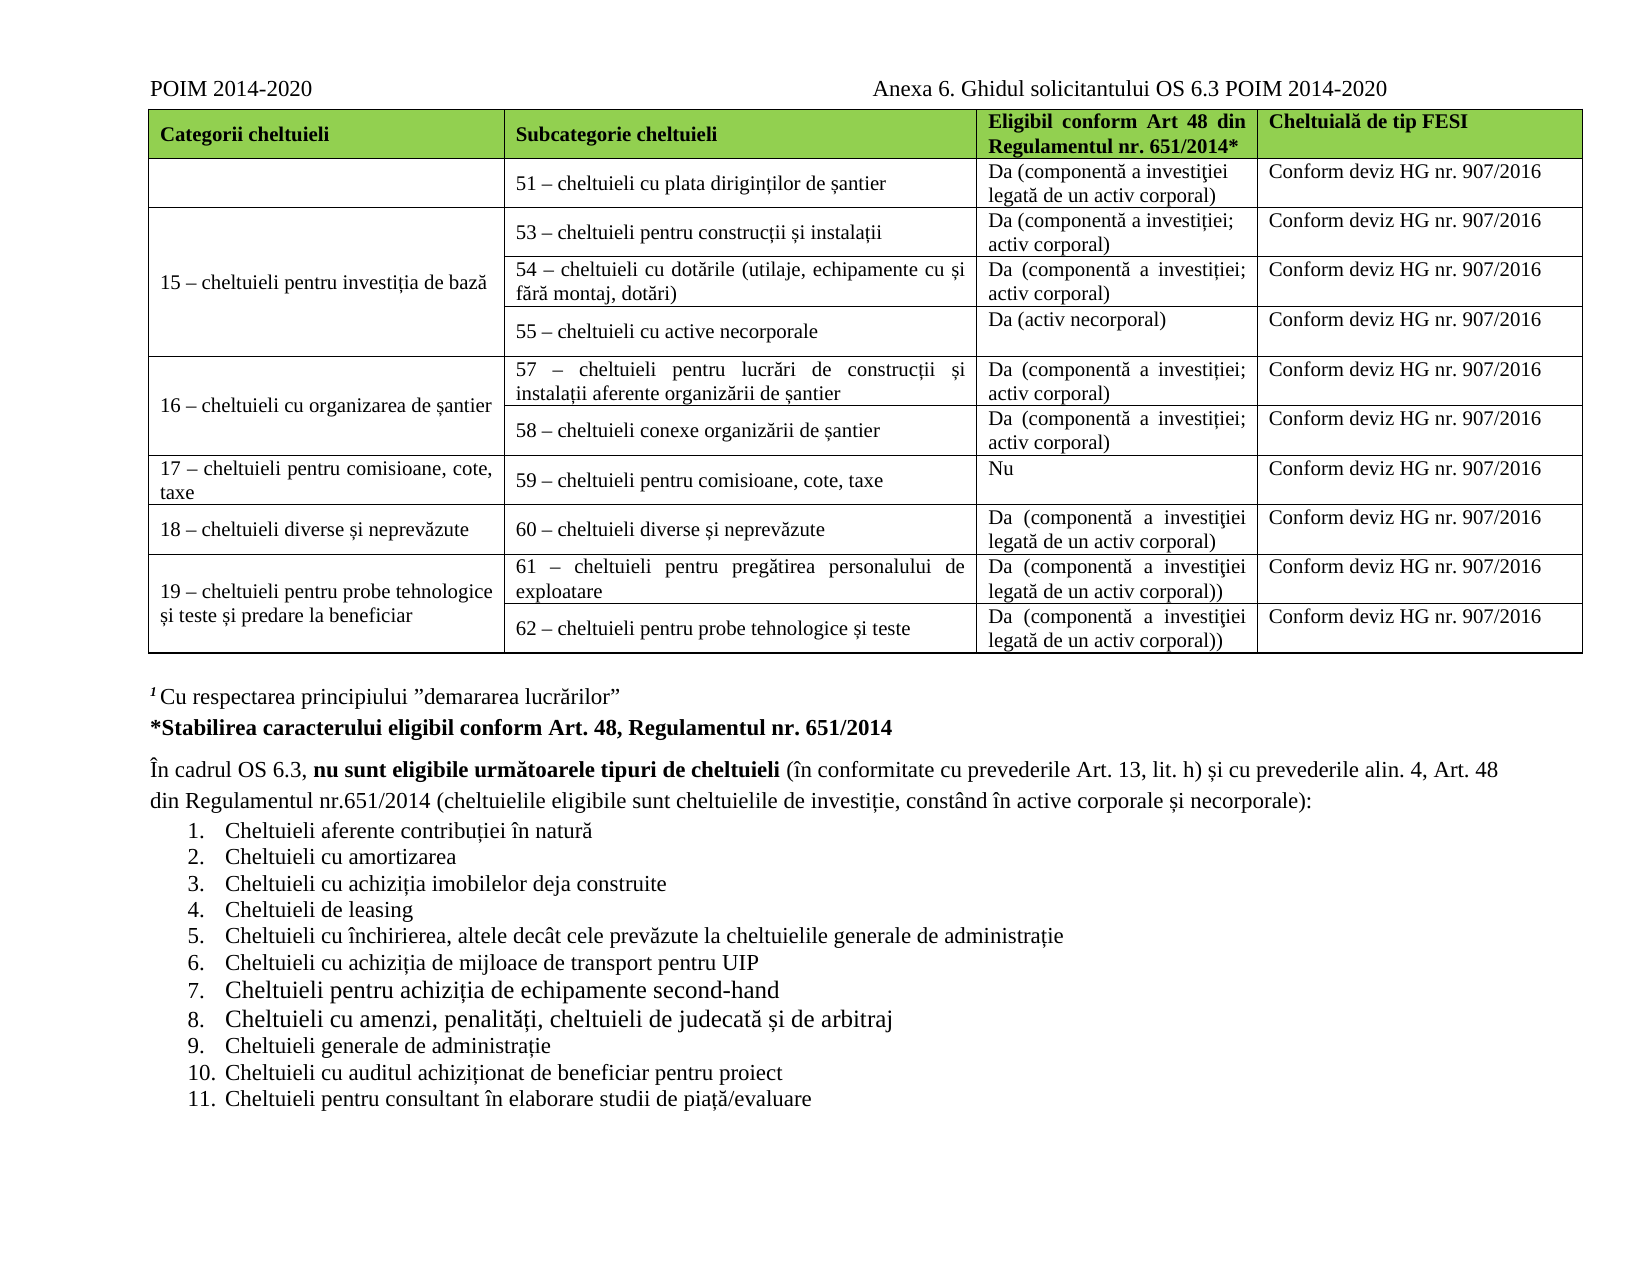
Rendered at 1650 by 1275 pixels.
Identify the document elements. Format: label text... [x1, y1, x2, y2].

table_cell Da (activ necorporal) [977, 307, 1257, 356]
table_cell Conform deviz HG nr. 907/2016 [1258, 307, 1582, 356]
table_cell 62 – cheltuieli pentru probe tehnologice și teste [505, 604, 976, 652]
table_header Eligibil conform Art 48 din Regulamentul nr. 651/2014* [977, 110, 1257, 158]
table_cell Da (componentă a investiției; activ corporal) [977, 257, 1257, 306]
table_cell 51 – cheltuieli cu plata diriginților de șantier [505, 159, 976, 207]
table_cell Conform deviz HG nr. 907/2016 [1258, 208, 1582, 256]
table_cell 15 – cheltuieli pentru investiția de bază [149, 208, 504, 356]
table_cell Da (componentă a investiţiei legată de un activ corporal)) [977, 555, 1257, 603]
list Cheltuieli de leasing [187, 896, 1500, 922]
table_cell 61 – cheltuieli pentru pregătirea personalului de exploatare [505, 555, 976, 603]
table_cell 17 – cheltuieli pentru comisioane, cote, taxe [149, 456, 504, 504]
table_cell 55 – cheltuieli cu active necorporale [505, 307, 976, 356]
table_cell 58 – cheltuieli conexe organizării de șantier [505, 406, 976, 454]
table_cell 18 – cheltuieli diverse și neprevăzute [149, 505, 504, 553]
table_cell 60 – cheltuieli diverse și neprevăzute [505, 505, 976, 553]
text În cadrul OS 6.3, nu sunt eligibile următoarele tipuri de cheltuieli (în conformitate cu prevederile Art. 13, lit. h) și cu prevederile alin. 4, Art. 48 din Regulamentul nr.651/2014 (cheltuielile eligibile sunt cheltuielile de investiție, constând în active corporale și necorporale): [150, 757, 1500, 813]
table_header Cheltuială de tip FESI [1258, 110, 1582, 158]
table_cell Da (componentă a investiției; activ corporal) [977, 357, 1257, 405]
list Cheltuieli cu auditul achiziționat de beneficiar pentru proiect [187, 1059, 1500, 1085]
table_cell Conform deviz HG nr. 907/2016 [1258, 357, 1582, 405]
text 1 Cu respectarea principiului ”demararea lucrărilor” [150, 684, 1500, 710]
table_header Categorii cheltuieli [149, 110, 504, 158]
table_cell 59 – cheltuieli pentru comisioane, cote, taxe [505, 456, 976, 504]
table_cell Conform deviz HG nr. 907/2016 [1258, 555, 1582, 603]
table_cell Da (componentă a investiţiei legată de un activ corporal)) [977, 604, 1257, 652]
table_cell Da (componentă a investiţiei legată de un activ corporal) [977, 505, 1257, 553]
table_header Subcategorie cheltuieli [505, 110, 976, 158]
text *Stabilirea caracterului eligibil conform Art. 48, Regulamentul nr. 651/2014 [150, 714, 1500, 740]
list Cheltuieli aferente contribuției în natură [187, 817, 1500, 843]
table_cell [977, 159, 1257, 207]
list Cheltuieli cu amenzi, penalități, cheltuieli de judecată și de arbitraj [187, 1004, 1500, 1033]
table_cell Conform deviz HG nr. 907/2016 [1258, 159, 1582, 207]
list Cheltuieli cu achiziția de mijloace de transport pentru UIP [187, 949, 1500, 975]
list Cheltuieli cu achiziția imobilelor deja construite [187, 870, 1500, 896]
table_cell Conform deviz HG nr. 907/2016 [1258, 456, 1582, 504]
list Cheltuieli pentru achiziția de echipamente second-hand [187, 975, 1500, 1004]
table_cell 54 – cheltuieli cu dotările (utilaje, echipamente cu și fără montaj, dotări) [505, 257, 976, 306]
table_cell Da (componentă a investiției; activ corporal) [977, 208, 1257, 256]
table_cell 53 – cheltuieli pentru construcții și instalații [505, 208, 976, 256]
table_cell 57 – cheltuieli pentru lucrări de construcții și instalații aferente organizării de șantier [505, 357, 976, 405]
table_cell Conform deviz HG nr. 907/2016 [1258, 505, 1582, 553]
table_cell Nu [977, 456, 1257, 504]
list Cheltuieli pentru consultant în elaborare studii de piață/evaluare [187, 1085, 1500, 1112]
list Cheltuieli cu închirierea, altele decât cele prevăzute la cheltuielile generale de administrație [187, 922, 1500, 949]
list Cheltuieli generale de administrație [187, 1033, 1500, 1059]
table_cell Da (componentă a investiției; activ corporal) [977, 406, 1257, 454]
table_cell Conform deviz HG nr. 907/2016 [1258, 257, 1582, 306]
table_cell 16 – cheltuieli cu organizarea de șantier [149, 357, 504, 454]
table_cell 19 – cheltuieli pentru probe tehnologice și teste și predare la beneficiar [149, 555, 504, 652]
list Cheltuieli cu amortizarea [187, 843, 1500, 870]
table_cell Conform deviz HG nr. 907/2016 [1258, 406, 1582, 454]
table_cell Conform deviz HG nr. 907/2016 [1258, 604, 1582, 652]
